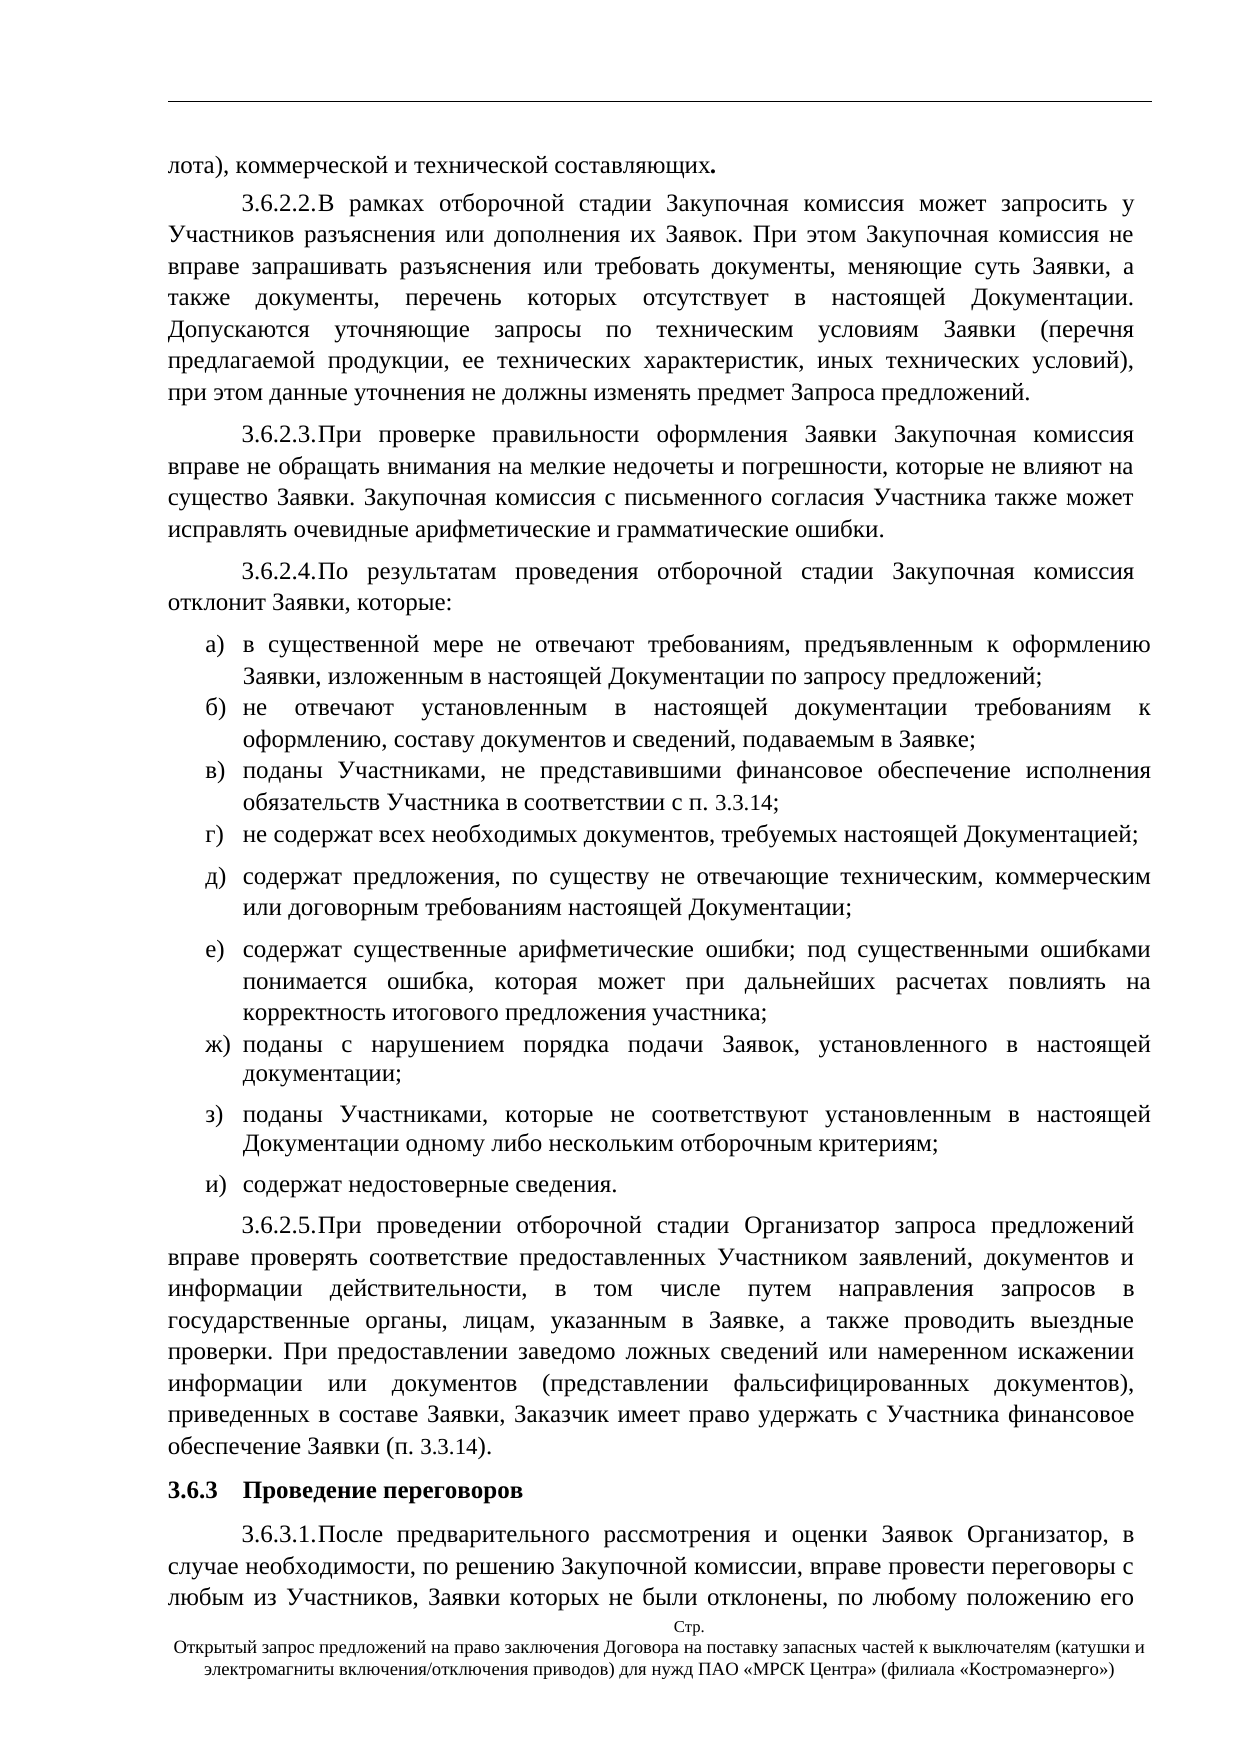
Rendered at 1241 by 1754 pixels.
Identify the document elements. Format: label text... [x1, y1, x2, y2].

list в существенной мере не отвечают требованиям, предъявленным к оформлению Заявки, изложенным в настоящей Документации по запросу предложений; [205, 629, 1152, 690]
list поданы Участниками, которые не соответствуют установленным в настоящей Документации одному либо нескольким отборочным критериям; [205, 1099, 1152, 1156]
list содержат недостоверные сведения. [205, 1169, 1152, 1198]
list По результатам проведения отборочной стадии Закупочная комиссия отклонит Заявки, которые: [168, 556, 1135, 616]
list При проверке правильности оформления Заявки Закупочная комиссия вправе не обращать внимания на мелкие недочеты и погрешности, которые не влияют на существо Заявки. Закупочная комиссия с письменного согласия Участника также может исправлять очевидные арифметические и грамматические ошибки. [168, 419, 1135, 543]
list содержат предложения, по существу не отвечающие техническим, коммерческим или договорным требованиям настоящей Документации; [205, 861, 1152, 921]
list При проведении отборочной стадии Организатор запроса предложений вправе проверять соответствие предоставленных Участником заявлений, документов и информации действительности, в том числе путем направления запросов в государственные органы, лицам, указанным в Заявке, а также проводить выездные проверки. При предоставлении заведомо ложных сведений или намеренном искажении информации или документов (представлении фальсифицированных документов), приведенных в составе Заявки, Заказчик имеет право удержать с Участника финансовое обеспечение Заявки (п. 3.3.14). [168, 1210, 1135, 1460]
list содержат существенные арифметические ошибки; под существенными ошибками понимается ошибка, которая может при дальнейших расчетах повлиять на корректность итогового предложения участника; [205, 934, 1152, 1026]
list не отвечают установленным в настоящей документации требованиям к оформлению, составу документов и сведений, подаваемым в Заявке; [205, 692, 1152, 753]
list поданы с нарушением порядка подачи Заявок, установленного в настоящей документации; [205, 1029, 1152, 1086]
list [168, 1519, 1135, 1611]
list не содержат всех необходимых документов, требуемых настоящей Документацией; [205, 819, 1152, 847]
list В рамках отборочной стадии Закупочная комиссия может запросить у Участников разъяснения или дополнения их Заявок. При этом Закупочная комиссия не вправе запрашивать разъяснения или требовать документы, меняющие суть Заявки, а также документы, перечень которых отсутствует в настоящей Документации. Допускаются уточняющие запросы по техническим условиям Заявки (перечня предлагаемой продукции, ее технических характеристик, иных технических условий), при этом данные уточнения не должны изменять предмет Запроса предложений. [168, 188, 1135, 406]
subtitle Проведение переговоров [168, 1475, 1152, 1504]
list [168, 150, 1152, 179]
list поданы Участниками, не представившими финансовое обеспечение исполнения обязательств Участника в соответствии с п. 3.3.14; [205, 756, 1152, 816]
